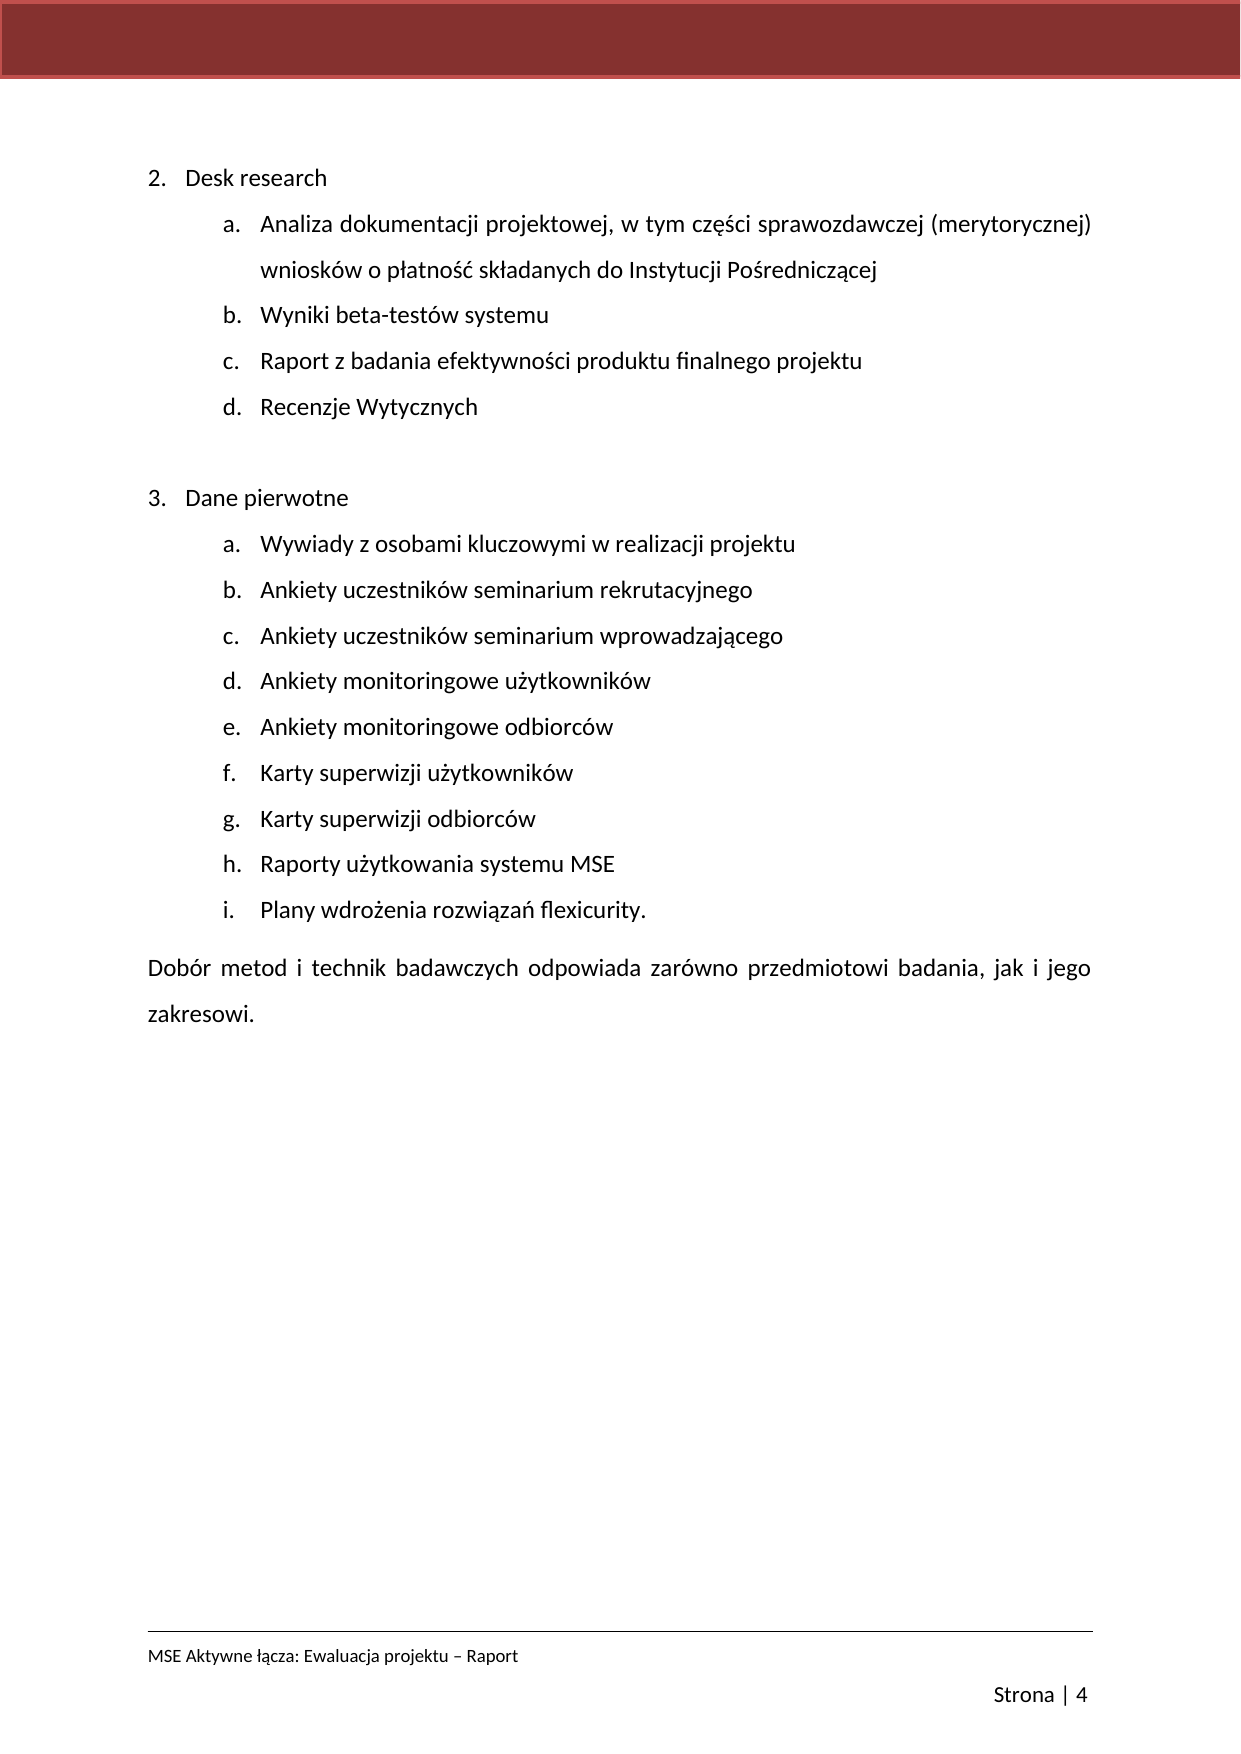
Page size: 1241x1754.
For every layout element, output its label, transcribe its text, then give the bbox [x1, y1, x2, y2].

list Raport z badania efektywności produktu finalnego projektu [223, 345, 1093, 376]
list Analiza dokumentacji projektowej, w tym części sprawozdawczej (merytorycznej) wniosków o płatność składanych do Instytucji Pośredniczącej [223, 208, 1093, 284]
list Recenzje Wytycznych [223, 391, 1093, 422]
list Ankiety uczestników seminarium wprowadzającego [223, 620, 1093, 650]
list Desk research [148, 162, 1093, 193]
list Ankiety monitoringowe odbiorców [223, 711, 1093, 742]
list Karty superwizji odbiorców [223, 803, 1093, 833]
list Ankiety uczestników seminarium rekrutacyjnego [223, 574, 1093, 604]
list Karty superwizji użytkowników [223, 757, 1093, 787]
list Dane pierwotne [148, 483, 1093, 513]
text Dobór metod i technik badawczych odpowiada zarówno przedmiotowi badania, jak i jego zakresowi. [148, 952, 1093, 1029]
list Raporty użytkowania systemu MSE [223, 848, 1093, 879]
list Ankiety monitoringowe użytkowników [223, 666, 1093, 696]
list Wywiady z osobami kluczowymi w realizacji projektu [223, 528, 1093, 559]
list Plany wdrożenia rozwiązań flexicurity. [223, 894, 1093, 925]
list Wyniki beta-testów systemu [223, 300, 1093, 330]
